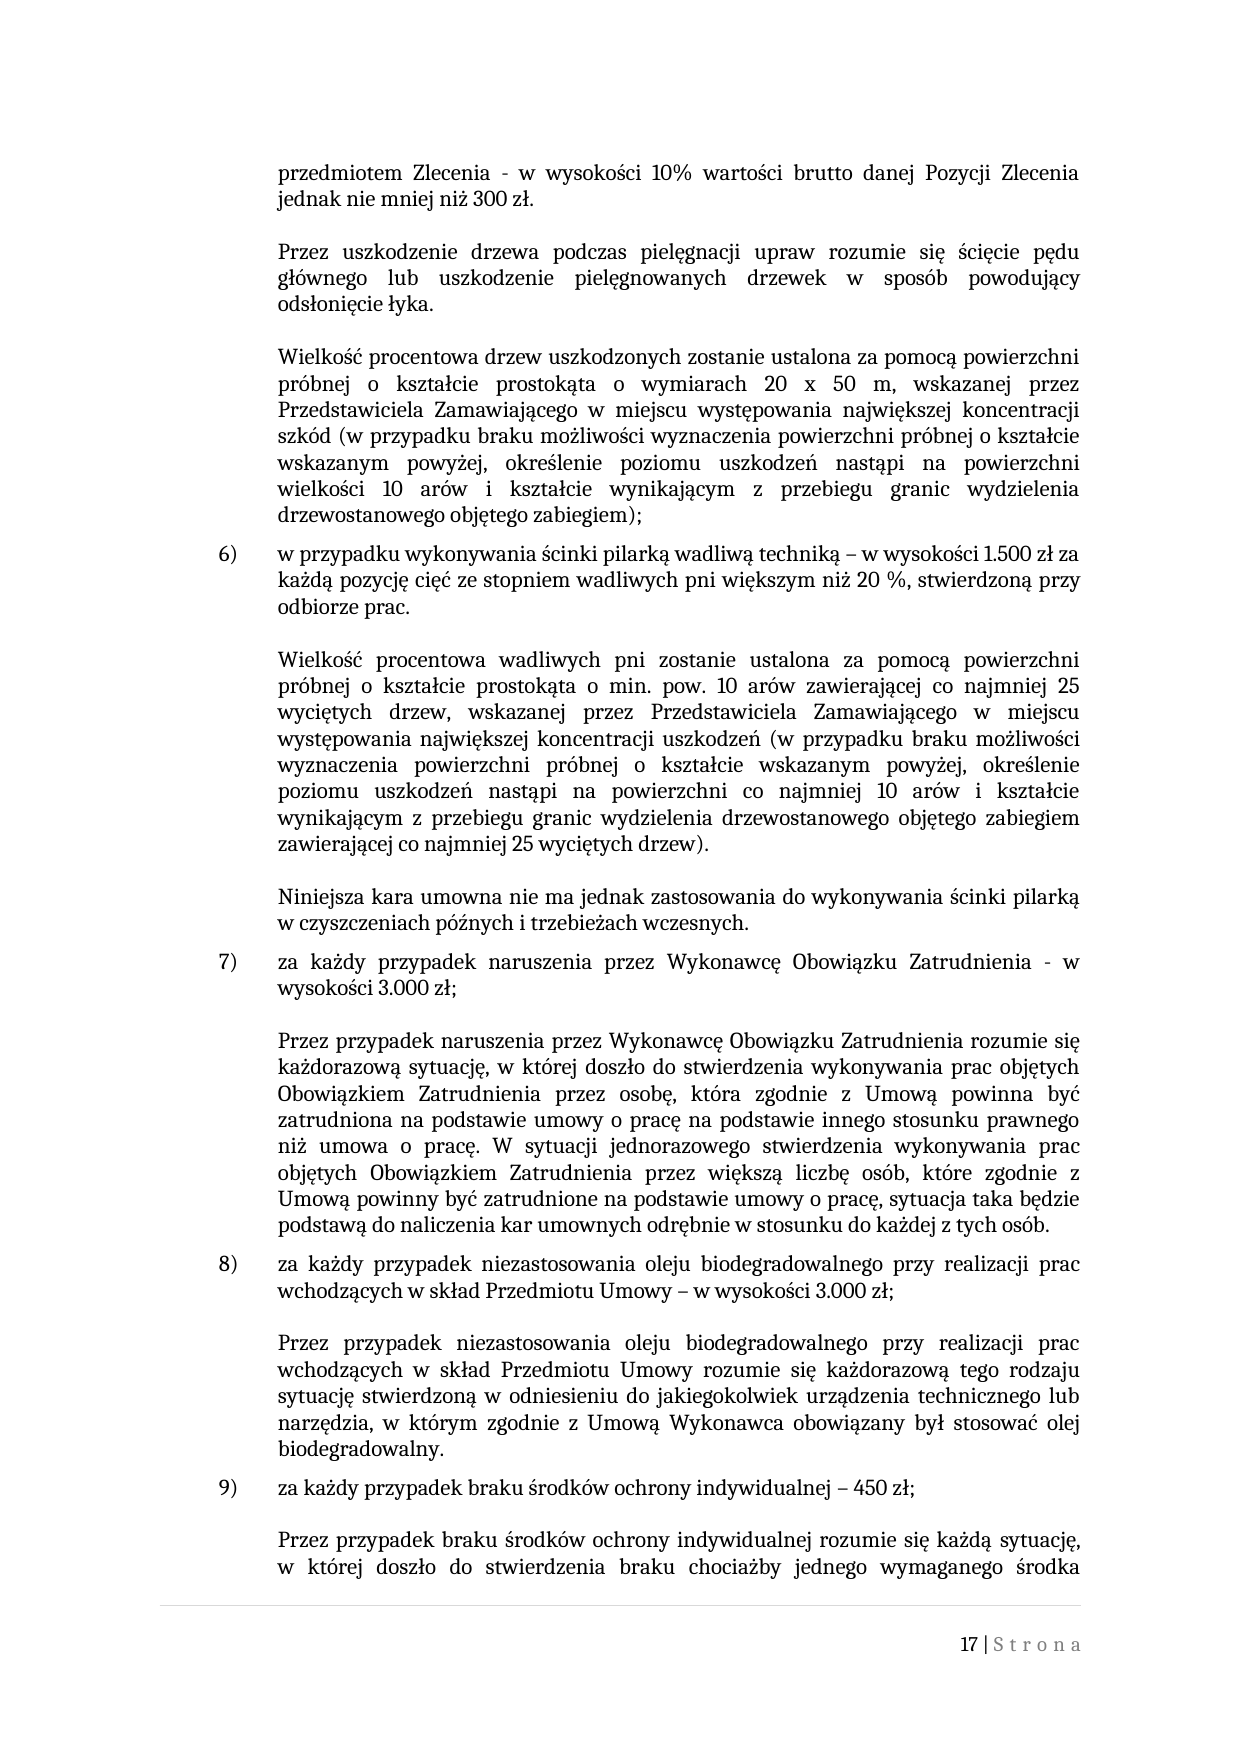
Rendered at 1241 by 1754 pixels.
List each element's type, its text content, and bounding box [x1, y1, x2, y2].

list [218, 1474, 1081, 1580]
list za każdy przypadek naruszenia przez Wykonawcę Obowiązku Zatrudnienia - w wysokości 3.000 zł; Przez przypadek naruszenia przez Wykonawcę Obowiązku Zatrudnienia rozumie się każdorazową sytuację, w której doszło do stwierdzenia wykonywania prac objętych Obowiązkiem Zatrudnienia przez osobę, która zgodnie z Umową powinna być zatrudniona na podstawie umowy o pracę na podstawie innego stosunku prawnego niż umowa o pracę. W sytuacji jednorazowego stwierdzenia wykonywania prac objętych Obowiązkiem Zatrudnienia przez większą liczbę osób, które zgodnie z Umową powinny być zatrudnione na podstawie umowy o pracę, sytuacja taka będzie podstawą do naliczenia kar umownych odrębnie w stosunku do każdej z tych osób. [218, 949, 1081, 1239]
list za każdy przypadek niezastosowania oleju biodegradowalnego przy realizacji prac wchodzących w skład Przedmiotu Umowy – w wysokości 3.000 zł; Przez przypadek niezastosowania oleju biodegradowalnego przy realizacji prac wchodzących w skład Przedmiotu Umowy rozumie się każdorazową tego rodzaju sytuację stwierdzoną w odniesieniu do jakiegokolwiek urządzenia technicznego lub narzędzia, w którym zgodnie z Umową Wykonawca obowiązany był stosować olej biodegradowalny. [218, 1251, 1081, 1462]
list w przypadku wykonywania ścinki pilarką wadliwą techniką – w wysokości 1.500 zł za każdą pozycję cięć ze stopniem wadliwych pni większym niż 20 %, stwierdzoną przy odbiorze prac. Wielkość procentowa wadliwych pni zostanie ustalona za pomocą powierzchni próbnej o kształcie prostokąta o min. pow. 10 arów zawierającej co najmniej 25 wyciętych drzew, wskazanej przez Przedstawiciela Zamawiającego w miejscu występowania największej koncentracji uszkodzeń (w przypadku braku możliwości wyznaczenia powierzchni próbnej o kształcie wskazanym powyżej, określenie poziomu uszkodzeń nastąpi na powierzchni co najmniej 10 arów i kształcie wynikającym z przebiegu granic wydzielenia drzewostanowego objętego zabiegiem zawierającej co najmniej 25 wyciętych drzew). Niniejsza kara umowna nie ma jednak zastosowania do wykonywania ścinki pilarką w czyszczeniach późnych i trzebieżach wczesnych. [218, 541, 1081, 936]
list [218, 159, 1081, 528]
